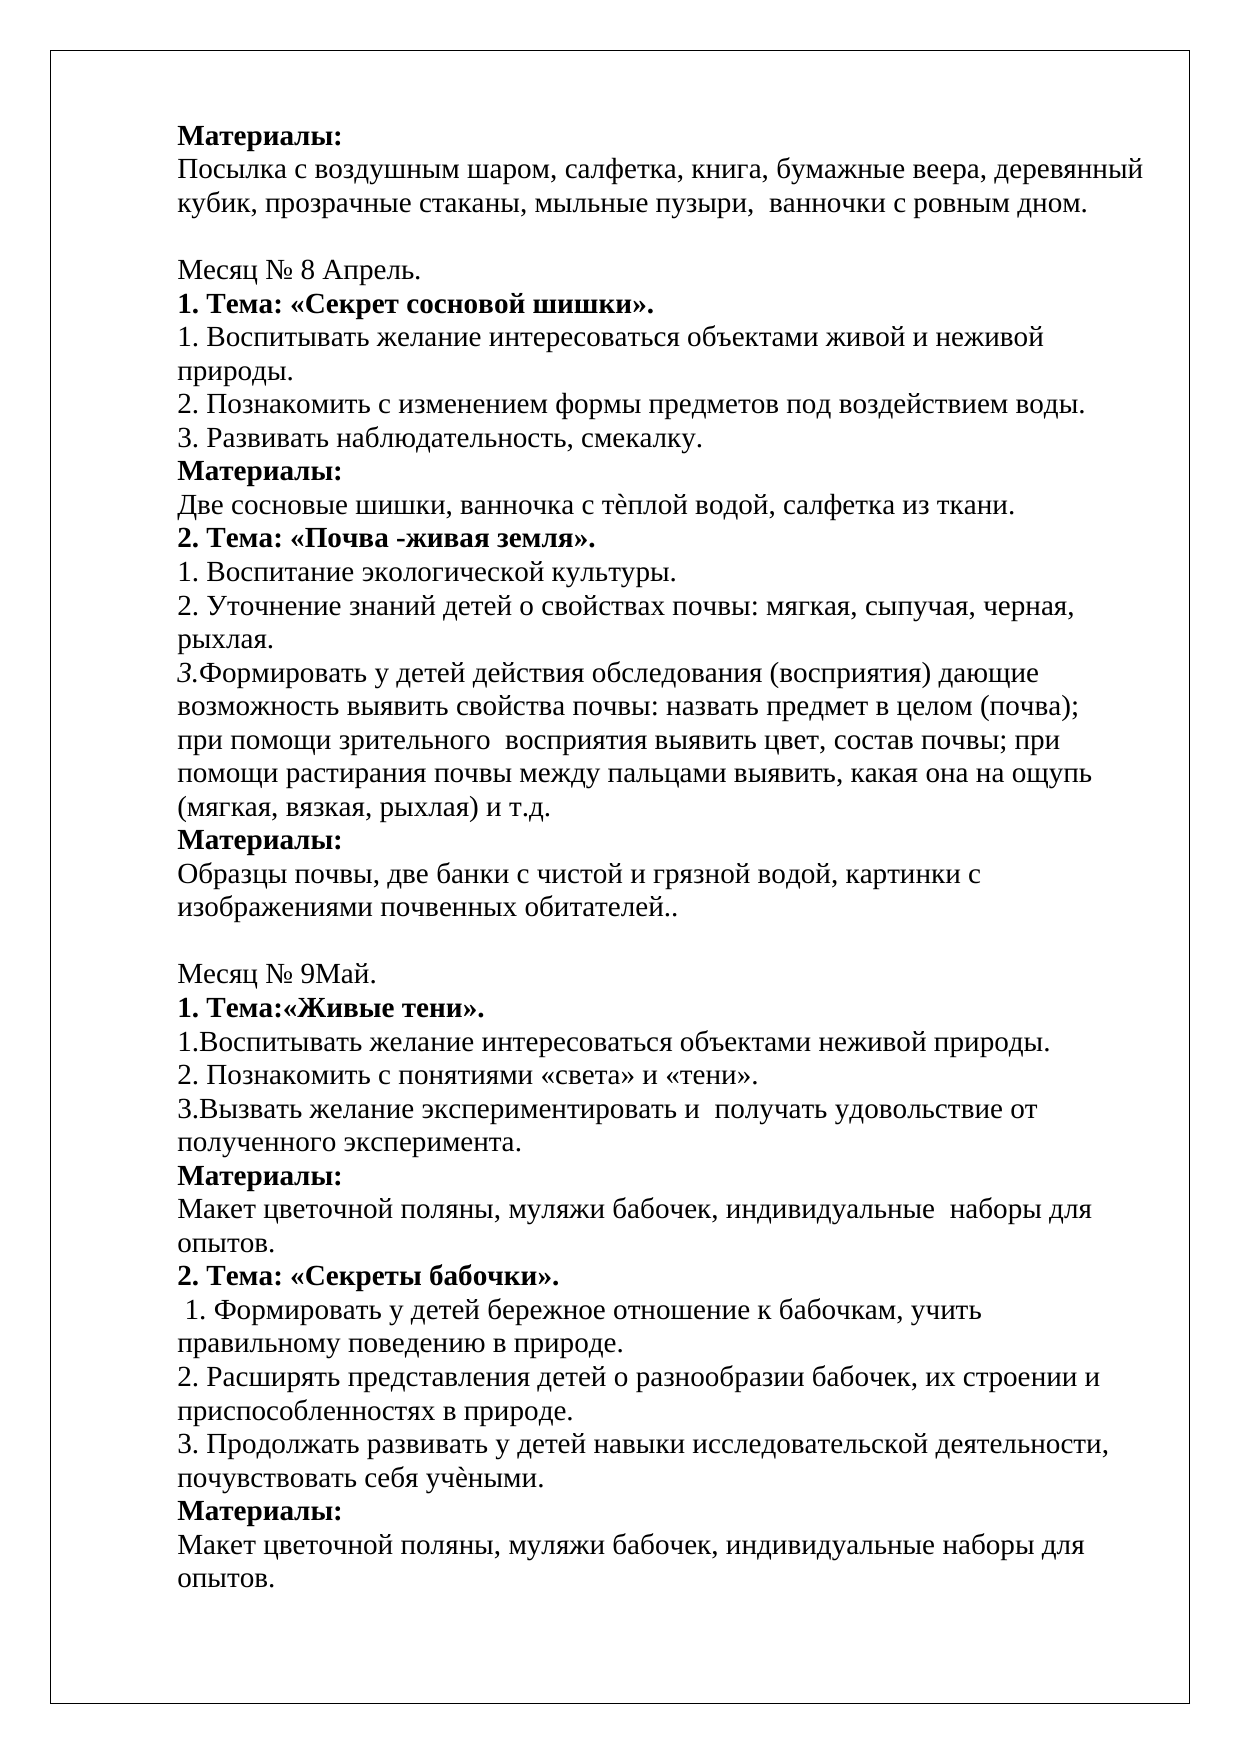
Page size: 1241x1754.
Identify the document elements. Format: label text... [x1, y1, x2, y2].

text 2. Тема: «Почва -живая земля». [177, 521, 1152, 554]
text Материалы: [177, 822, 1152, 856]
text Две сосновые шишки, ванночка с тѐплой водой, салфетка из ткани. [177, 487, 1152, 521]
text 2. Познакомить с понятиями «света» и «тени». [177, 1057, 1152, 1091]
text опытов. [177, 1560, 1152, 1594]
text 3. Продолжать развивать у детей навыки исследовательской деятельности, [177, 1426, 1152, 1460]
text Месяц № 9Май. [177, 957, 1152, 990]
text Месяц № 8 Апрель. [177, 252, 1152, 286]
text 1. Тема:«Живые тени». [177, 990, 1152, 1024]
text 1.Воспитывать желание интересоваться объектами неживой природы. [177, 1024, 1152, 1057]
text при помощи зрительного восприятия выявить цвет, состав почвы; при помощи растирания почвы между пальцами выявить, какая она на ощупь (мягкая, вязкая, рыхлая) и т.д. [177, 722, 1152, 822]
text почувствовать себя учѐными. [177, 1460, 1152, 1493]
text 2. Тема: «Секреты бабочки». [177, 1258, 1152, 1292]
text 3. Развивать наблюдательность, смекалку. [177, 420, 1152, 453]
text 2. Уточнение знаний детей о свойствах почвы: мягкая, сыпучая, черная, рыхлая. [177, 588, 1152, 655]
text 1. Формировать у детей бережное отношение к бабочкам, учить правильному поведению в природе. [177, 1292, 1152, 1359]
text опытов. [177, 1225, 1152, 1258]
text 2. Познакомить с изменением формы предметов под воздействием воды. [177, 386, 1152, 420]
text Макет цветочной поляны, муляжи бабочек, индивидуальные наборы для [177, 1191, 1152, 1225]
text Образцы почвы, две банки с чистой и грязной водой, картинки с изображениями почвенных обитателей.. [177, 856, 1152, 923]
text Материалы: [177, 118, 1152, 152]
text 1. Воспитание экологической культуры. [177, 554, 1152, 588]
text Материалы: [177, 453, 1152, 487]
text Макет цветочной поляны, муляжи бабочек, индивидуальные наборы для [177, 1527, 1152, 1560]
text Материалы: [177, 1158, 1152, 1191]
text кубик, прозрачные стаканы, мыльные пузыри, ванночки с ровным дном. [177, 185, 1152, 219]
text 1. Тема: «Секрет сосновой шишки». [177, 286, 1152, 319]
text 3.Формировать у детей действия обследования (восприятия) дающие возможность выявить свойства почвы: назвать предмет в целом (почва); [177, 655, 1152, 722]
text Материалы: [177, 1493, 1152, 1527]
text приспособленностях в природе. [177, 1393, 1152, 1426]
text 1. Воспитывать желание интересоваться объектами живой и неживой природы. [177, 319, 1152, 386]
text 2. Расширять представления детей о разнообразии бабочек, их строении и [177, 1359, 1152, 1393]
text Посылка с воздушным шаром, салфетка, книга, бумажные веера, деревянный [177, 152, 1152, 185]
text 3.Вызвать желание экспериментировать и получать удовольствие от полученного эксперимента. [177, 1091, 1152, 1158]
